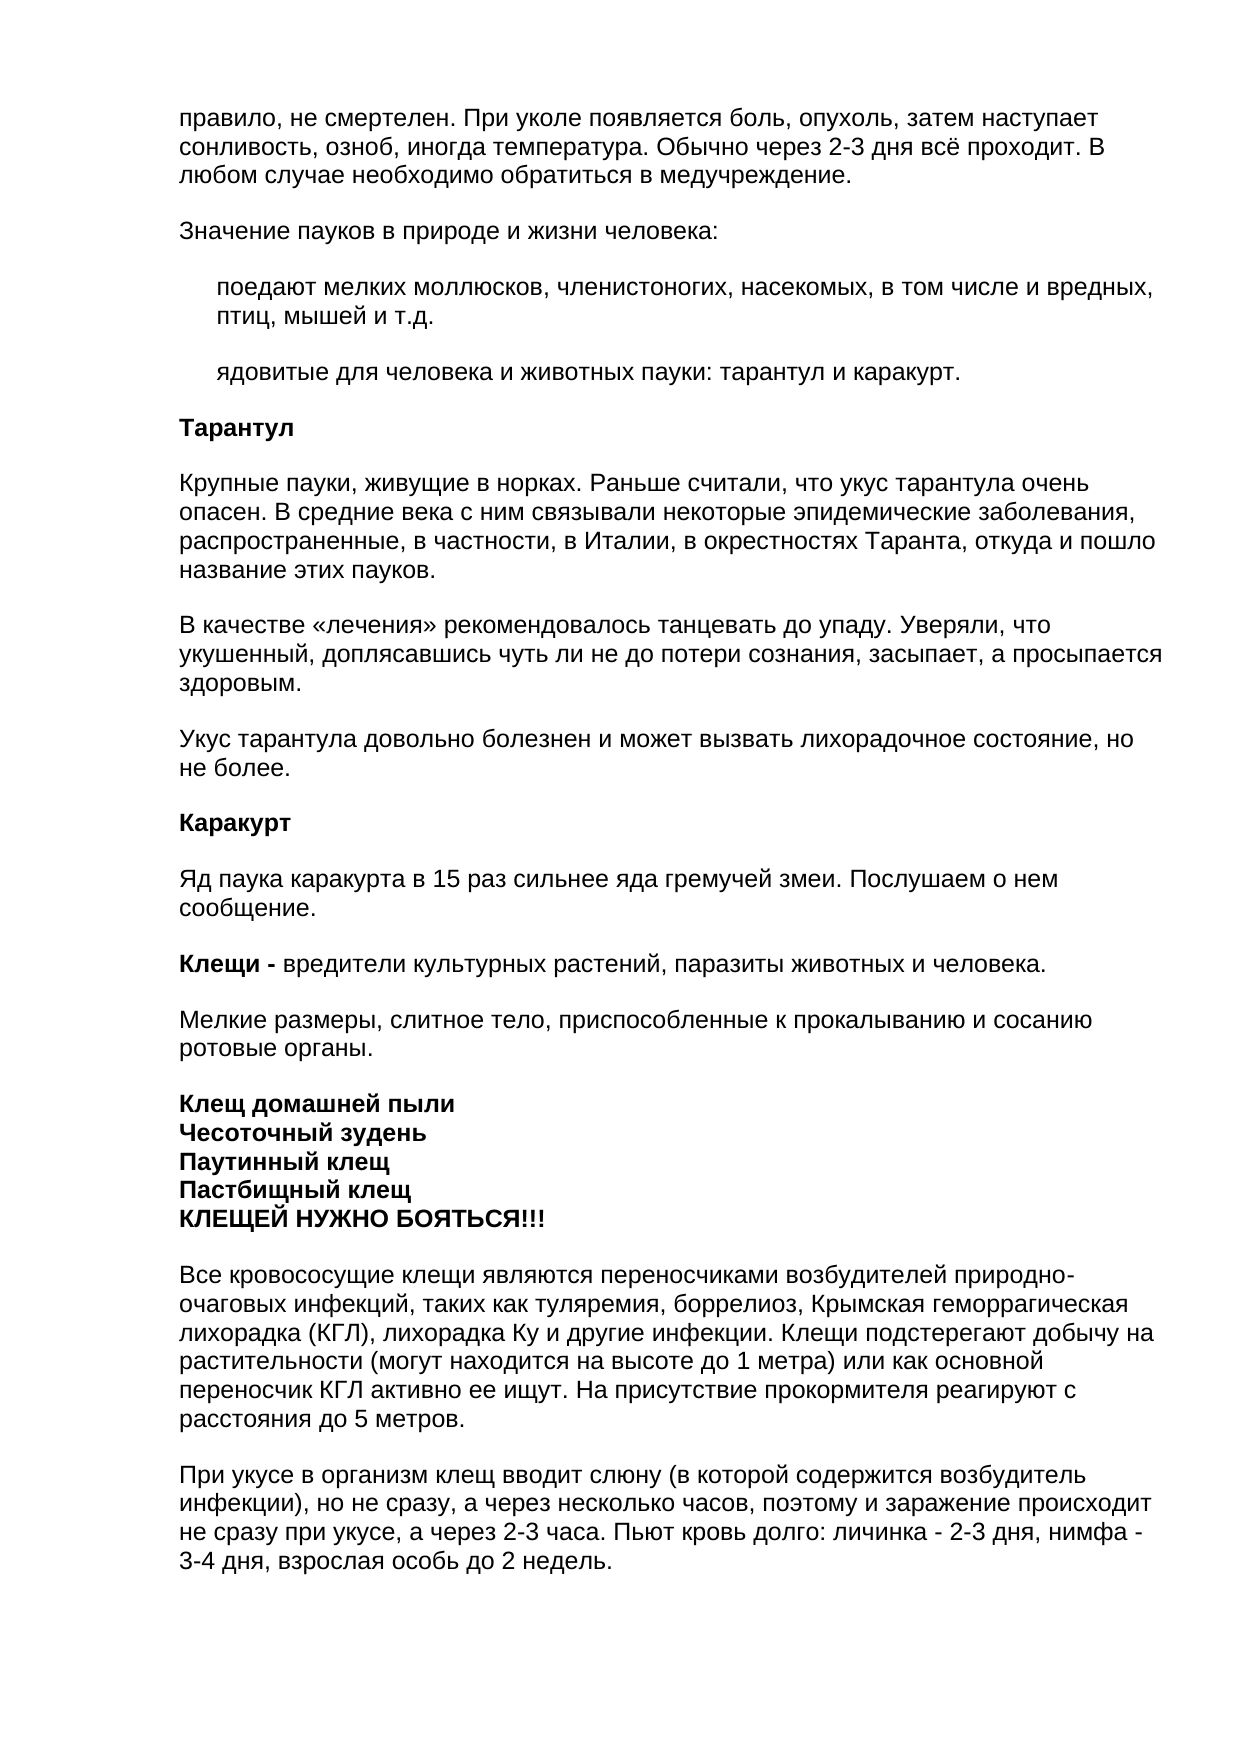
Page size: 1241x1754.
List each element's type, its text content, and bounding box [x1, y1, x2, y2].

text При укусе в организм клещ вводит слюну (в которой содержится возбудитель инфекции), но не сразу, а через несколько часов, поэтому и заражение происходит не сразу при укусе, а через 2-3 часа. Пьют кровь долго: личинка - 2-3 дня, нимфа - 3-4 дня, взрослая особь до 2 недель. [179, 1459, 1166, 1574]
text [179, 103, 1166, 189]
text Пастбищный клещ [179, 1175, 1166, 1204]
text ядовитые для человека и животных пауки: тарантул и каракурт. [216, 357, 1166, 385]
text Паутинный клещ [179, 1147, 1166, 1175]
text Клещи - вредители культурных растений, паразиты животных и человека. [179, 949, 1166, 977]
text В качестве «лечения» рекомендовалось танцевать до упаду. Уверяли, что укушенный, доплясавшись чуть ли не до потери сознания, засыпает, а просыпается здоровым. [179, 610, 1166, 697]
text Чесоточный зудень [179, 1118, 1166, 1147]
text поедают мелких моллюсков, членистоногих, насекомых, в том числе и вредных, птиц, мышей и т.д. [216, 272, 1166, 329]
text Значение пауков в природе и жизни человека: [179, 216, 1166, 245]
text Клещ домашней пыли [179, 1089, 1166, 1118]
text Яд паука каракурта в 15 раз сильнее яда гремучей змеи. Послушаем о нем сообщение. [179, 864, 1166, 922]
text Все кровососущие клещи являются переносчиками возбудителей природноочаговых инфекций, таких как туляремия, боррелиоз, Крымская геморрагическая лихорадка (КГЛ), лихорадка Ку и другие инфекции. Клещи подстерегают добычу на растительности (могут находится на высоте до 1 метра) или как основной переносчик КГЛ активно ее ищут. На присутствие прокормителя реагируют с расстояния до 5 метров. [179, 1260, 1166, 1432]
text КЛЕЩЕЙ НУЖНО БОЯТЬСЯ!!! [179, 1204, 1166, 1233]
text Крупные пауки, живущие в норках. Раньше считали, что укус тарантула очень опасен. В средние века с ним связывали некоторые эпидемические заболевания, распространенные, в частности, в Италии, в окрестностях Таранта, откуда и пошло название этих пауков. [179, 468, 1166, 583]
text Каракурт [179, 808, 1166, 837]
text Мелкие размеры, слитное тело, приспособленные к прокалыванию и сосанию ротовые органы. [179, 1004, 1166, 1062]
text Тарантул [179, 412, 1166, 441]
text Укус тарантула довольно болезнен и может вызвать лихорадочное состояние, но не более. [179, 724, 1166, 781]
